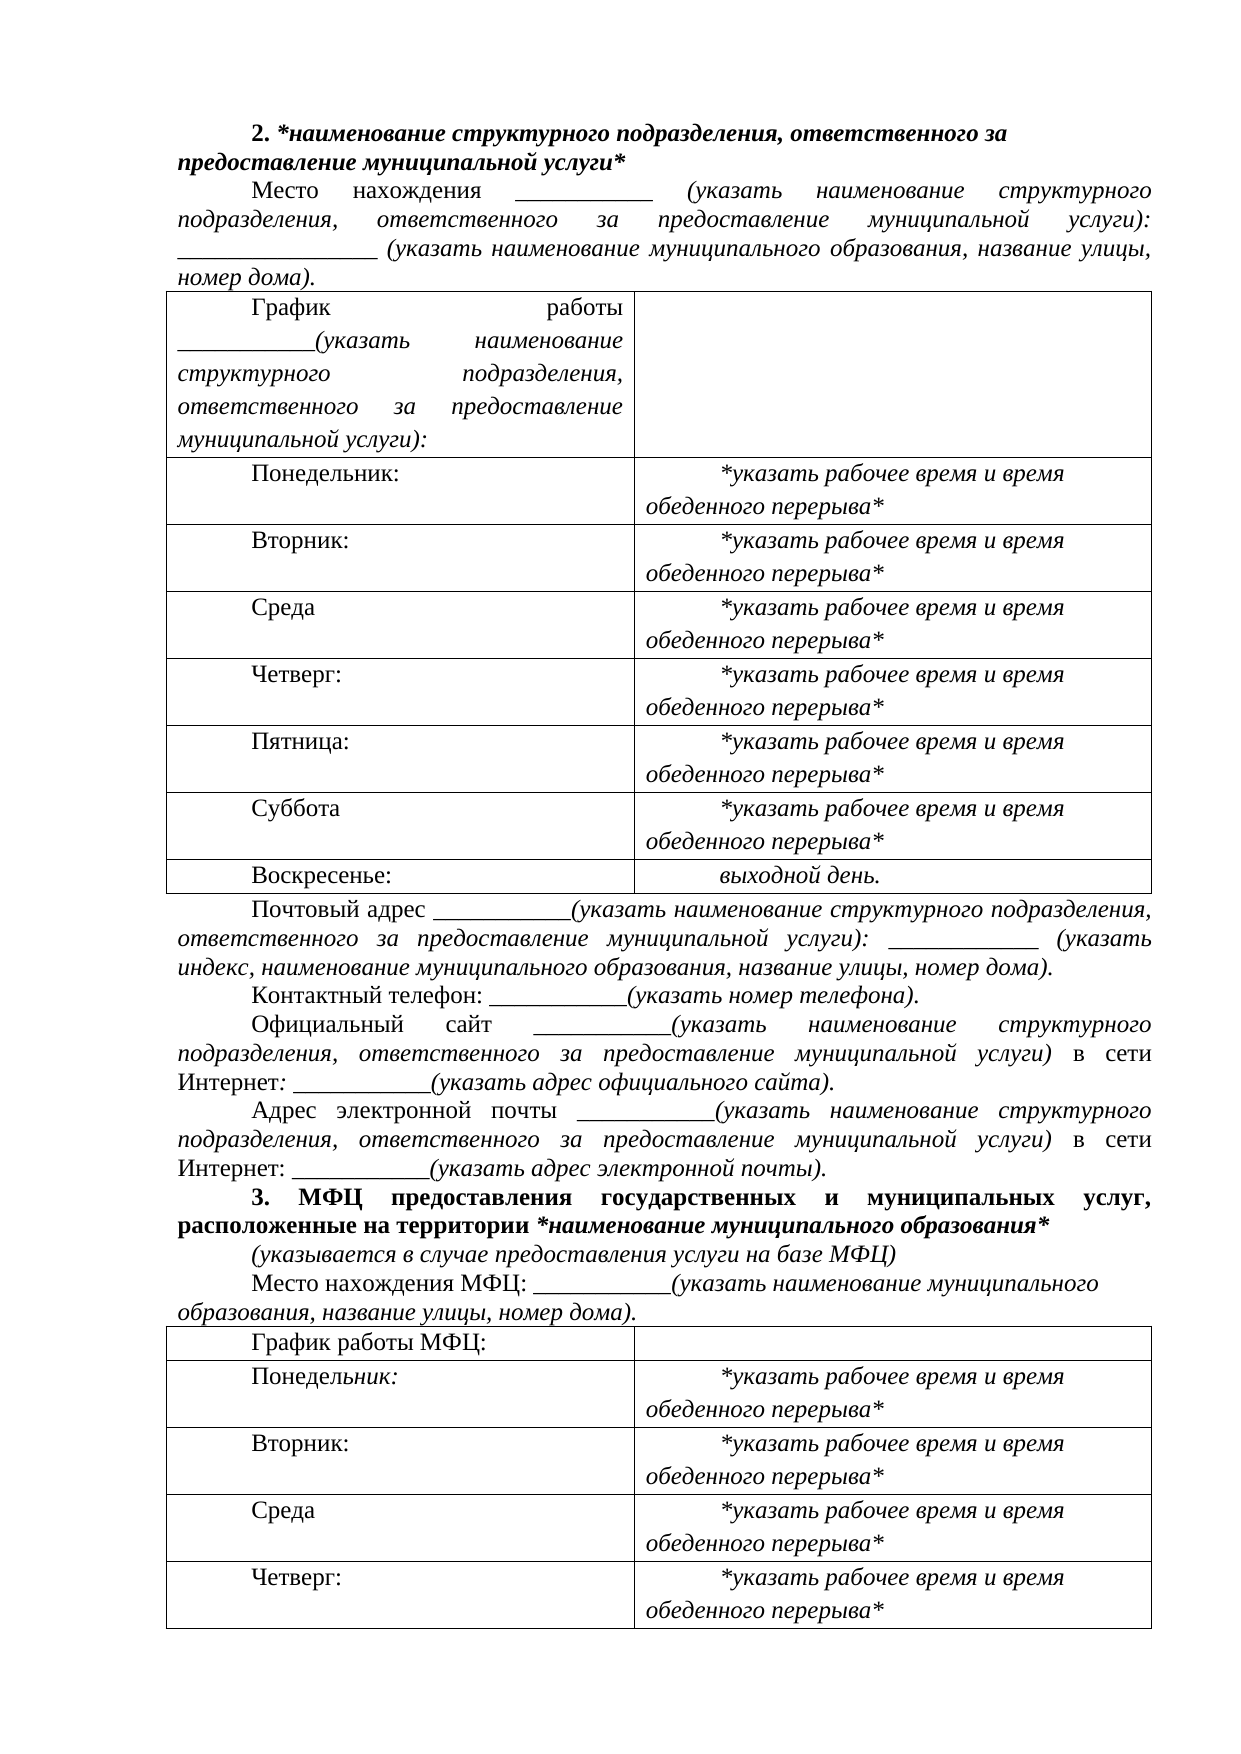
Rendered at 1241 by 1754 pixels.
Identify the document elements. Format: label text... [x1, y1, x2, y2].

text Официальный сайт ___________(указать наименование структурного подразделения, ответственного за предоставление муниципальной услуги) в сети Интернет: ___________(указать адрес официального сайта). [177, 1009, 1152, 1096]
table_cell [635, 1562, 1151, 1628]
table_cell Среда [167, 1495, 634, 1561]
text (указывается в случае предоставления услуги на базе МФЦ) [177, 1239, 1152, 1268]
table_cell Четверг: [167, 659, 634, 725]
text Адрес электронной почты ___________(указать наименование структурного подразделения, ответственного за предоставление муниципальной услуги) в сети Интернет: ___________(указать адрес электронной почты). [177, 1096, 1152, 1182]
table_cell Среда [167, 592, 634, 658]
table_cell Суббота [167, 793, 634, 859]
table_cell Понедельник: [167, 1361, 634, 1427]
table_cell *указать рабочее время и время обеденного перерыва* [635, 525, 1151, 591]
text Контактный телефон: ___________(указать номер телефона). [177, 981, 1152, 1009]
table_cell *указать рабочее время и время обеденного перерыва* [635, 458, 1151, 524]
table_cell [635, 1428, 1151, 1494]
table_cell Понедельник: [167, 458, 634, 524]
text 2. *наименование структурного подразделения, ответственного за предоставление муниципальной услуги* [177, 118, 1152, 176]
text Место нахождения ___________ (указать наименование структурного подразделения, ответственного за предоставление муниципальной услуги): ________________ (указать наименование муниципального образования, название улицы, номер дома). [177, 176, 1152, 291]
text Место нахождения МФЦ: ___________(указать наименование муниципального образования, название улицы, номер дома). [177, 1268, 1152, 1326]
table_cell *указать рабочее время и время обеденного перерыва* [635, 726, 1151, 792]
table_cell выходной день. [635, 860, 1151, 893]
table_cell Пятница: [167, 726, 634, 792]
table_cell Воскресенье: [167, 860, 634, 893]
table_cell Вторник: [167, 525, 634, 591]
table_cell *указать рабочее время и время обеденного перерыва* [635, 1361, 1151, 1427]
table_header [635, 1327, 1151, 1360]
table_cell *указать рабочее время и время обеденного перерыва* [635, 659, 1151, 725]
table_header График работы ___________(указать наименование структурного подразделения, ответственного за предоставление муниципальной услуги): [167, 292, 634, 457]
table_header [635, 292, 1151, 457]
text Почтовый адрес ___________(указать наименование структурного подразделения, ответственного за предоставление муниципальной услуги): ____________ (указать индекс, наименование муниципального образования, название улицы, номер дома). [177, 894, 1152, 981]
table_cell *указать рабочее время и время обеденного перерыва* [635, 793, 1151, 859]
table_cell *указать рабочее время и время обеденного перерыва* [635, 592, 1151, 658]
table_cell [635, 1495, 1151, 1561]
text 3. МФЦ предоставления государственных и муниципальных услуг, расположенные на территории *наименование муниципального образования* [177, 1182, 1152, 1239]
table_cell Четверг: [167, 1562, 634, 1628]
table_cell Вторник: [167, 1428, 634, 1494]
table_header График работы МФЦ: [167, 1327, 634, 1360]
